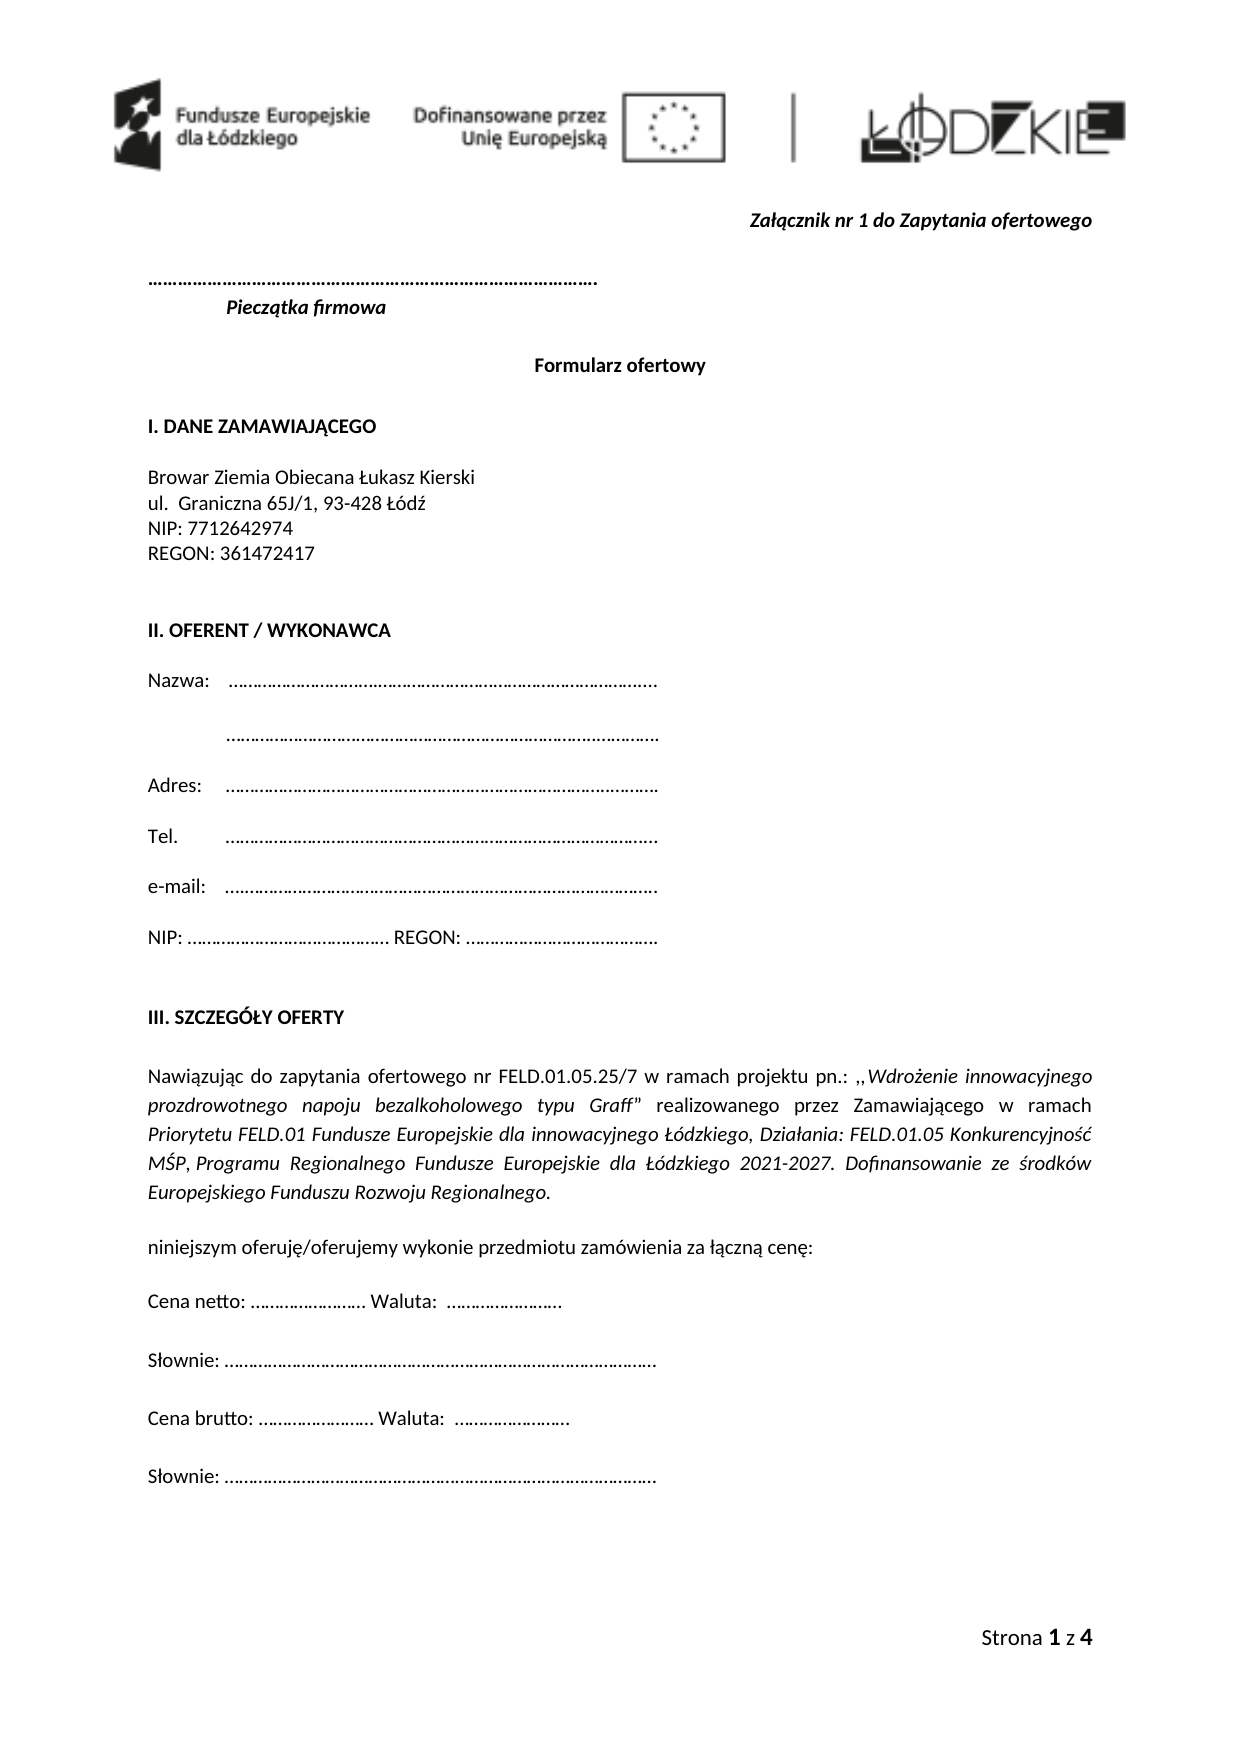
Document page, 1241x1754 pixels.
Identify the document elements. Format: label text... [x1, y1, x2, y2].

text Tel. ……………………………………………………………………………... [148, 823, 1092, 848]
text Nazwa: ………………………….……………………………………………….... [148, 668, 1092, 693]
text Formularz ofertowy [148, 353, 1092, 378]
text Pieczątka firmowa [148, 294, 1092, 320]
text REGON: 361472417 [148, 541, 1092, 566]
text Adres: ……………………………………………………………………..………. [148, 772, 1092, 797]
text ………………………………………………………………………………. [148, 265, 1092, 291]
picture [93, 57, 1148, 194]
text Cena brutto: …………………… Waluta: …………………… [148, 1405, 1092, 1431]
text Załącznik nr 1 do Zapytania ofertowego [148, 207, 1092, 232]
text ul. Graniczna 65J/1, 93-428 Łódź [148, 490, 1092, 515]
text niniejszym oferuję/oferujemy wykonie przedmiotu zamówienia za łączną cenę: [148, 1234, 1092, 1259]
text …………………………………………………………………..…………. [148, 721, 1092, 747]
text II. OFERENT / WYKONAWCA [148, 617, 1092, 642]
text Nawiązując do zapytania ofertowego nr FELD.01.05.25/7 w ramach projektu pn.: ,,Wdrożenie innowacyjnego prozdrowotnego napoju bezalkoholowego typu Graff” realizowanego przez Zamawiającego w ramach Priorytetu FELD.01 Fundusze Europejskie dla innowacyjnego Łódzkiego, Działania: FELD.01.05 Konkurencyjność MŚP, Programu Regionalnego Fundusze Europejskie dla Łódzkiego 2021-2027. Dofinansowanie ze środków Europejskiego Funduszu Rozwoju Regionalnego. [148, 1063, 1092, 1205]
text e-mail: ….………………………………………………………………………….. [148, 874, 1092, 899]
text NIP: …………………………………… REGON: …………………………………. [148, 924, 1092, 950]
text I. DANE ZAMAWIAJĄCEGO [148, 413, 1092, 439]
text Cena netto: …………………… Waluta: …………………… [148, 1289, 1092, 1314]
text Browar Ziemia Obiecana Łukasz Kierski [148, 464, 1092, 490]
text Słownie: ……………………………………………………………………………… [148, 1464, 1092, 1489]
text Słownie: ……………………………………………………………………………… [148, 1347, 1092, 1372]
text NIP: 7712642974 [148, 515, 1092, 541]
text III. SZCZEGÓŁY OFERTY [148, 1004, 1092, 1030]
